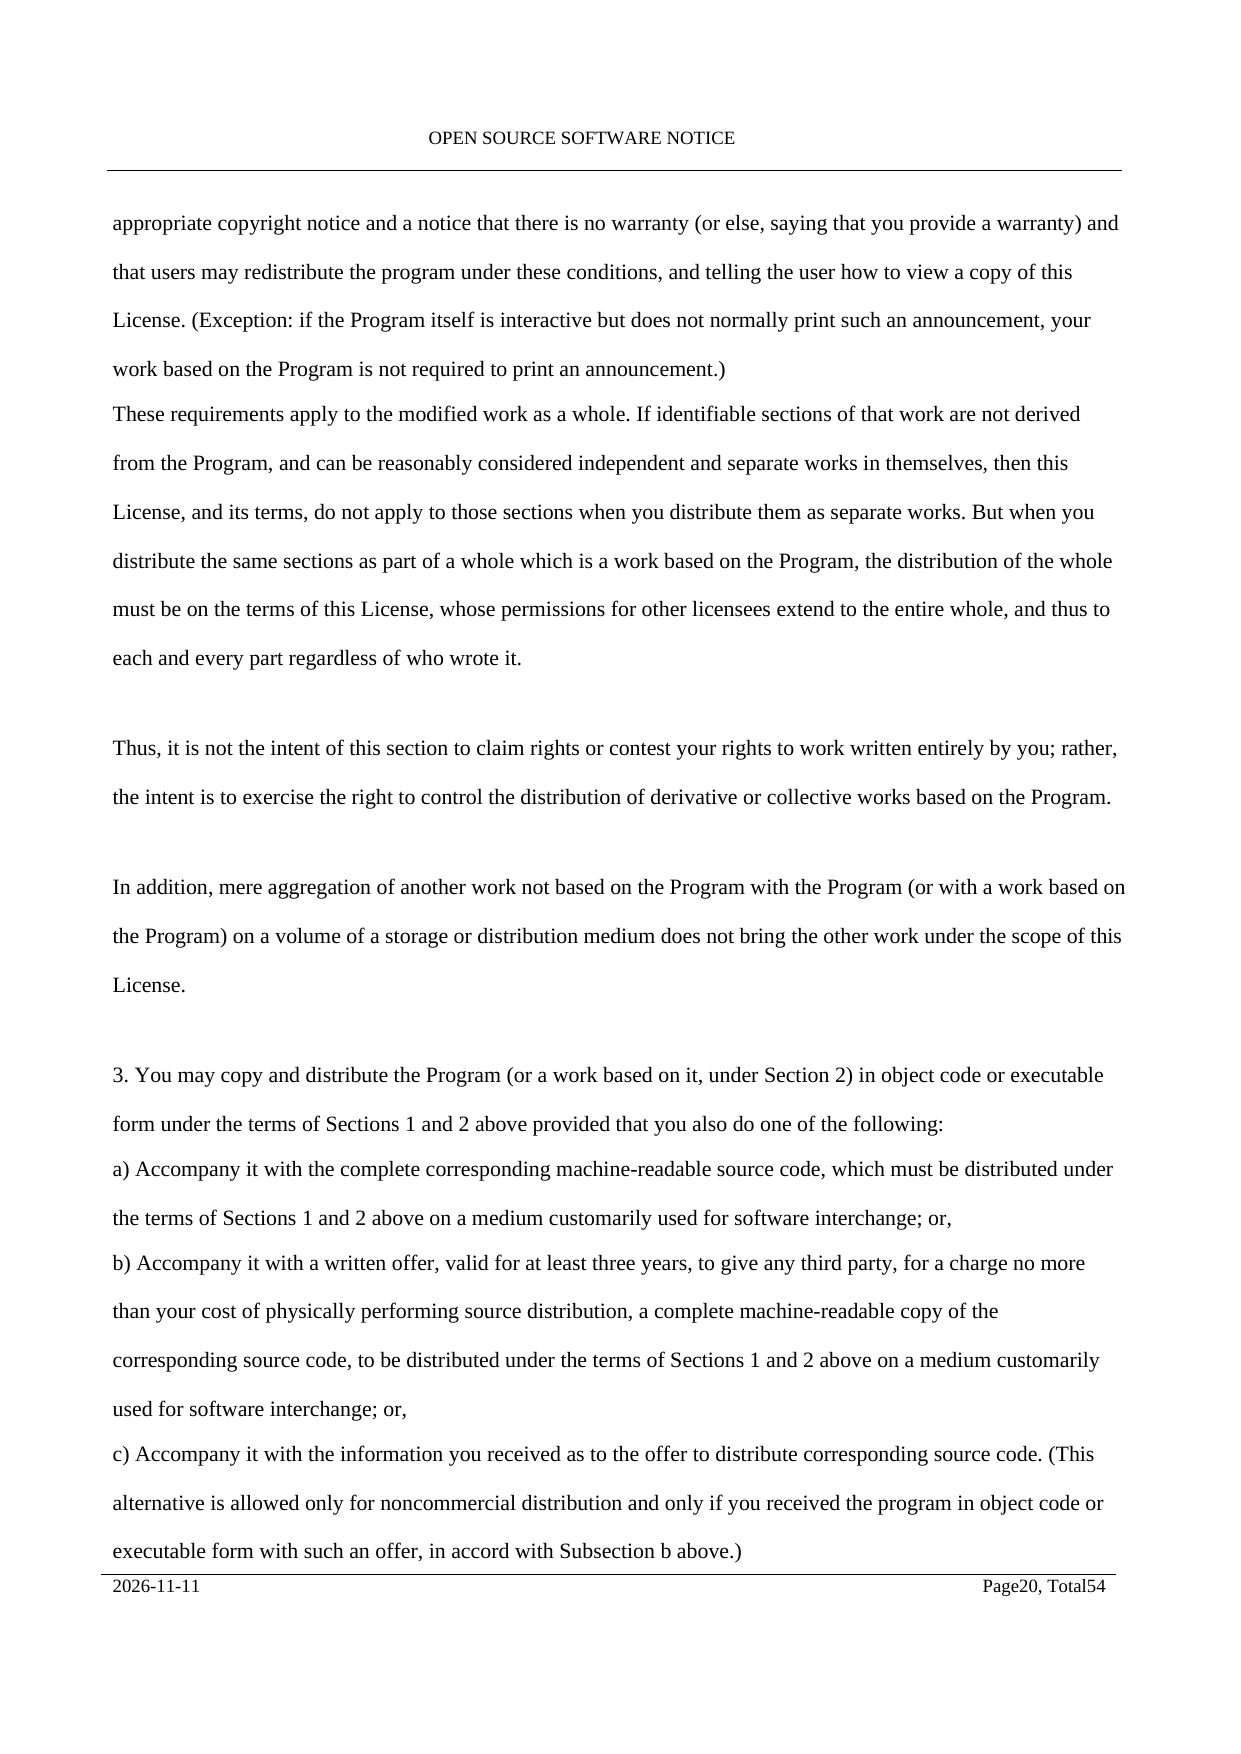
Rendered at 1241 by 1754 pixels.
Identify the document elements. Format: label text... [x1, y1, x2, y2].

text 3. You may copy and distribute the Program (or a work based on it, under Section 2) in object code or executable form under the terms of Sections 1 and 2 above provided that you also do one of the following: [112, 1058, 1128, 1139]
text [112, 206, 1128, 385]
text c) Accompany it with the information you received as to the offer to distribute corresponding source code. (This alternative is allowed only for noncommercial distribution and only if you received the program in object code or executable form with such an offer, in accord with Subsection b above.) [112, 1437, 1128, 1567]
text These requirements apply to the modified work as a whole. If identifiable sections of that work are not derived from the Program, and can be reasonably considered independent and separate works in themselves, then this License, and its terms, do not apply to those sections when you distribute them as separate works. But when you distribute the same sections as part of a whole which is a work based on the Program, the distribution of the whole must be on the terms of this License, whose permissions for other licensees extend to the entire whole, and thus to each and every part regardless of who wrote it. [112, 398, 1128, 674]
text b) Accompany it with a written offer, valid for at least three years, to give any third party, for a charge no more than your cost of physically performing source distribution, a complete machine-readable copy of the corresponding source code, to be distributed under the terms of Sections 1 and 2 above on a medium customarily used for software interchange; or, [112, 1246, 1128, 1425]
text Thus, it is not the intent of this section to claim rights or contest your rights to work written entirely by you; rather, the intent is to exercise the right to control the distribution of derivative or collective works based on the Program. [112, 732, 1128, 813]
text In addition, mere aggregation of another work not based on the Program with the Program (or with a work based on the Program) on a volume of a storage or distribution medium does not bring the other work under the scope of this License. [112, 871, 1128, 1001]
text a) Accompany it with the complete corresponding machine-readable source code, which must be distributed under the terms of Sections 1 and 2 above on a medium customarily used for software interchange; or, [112, 1152, 1128, 1233]
